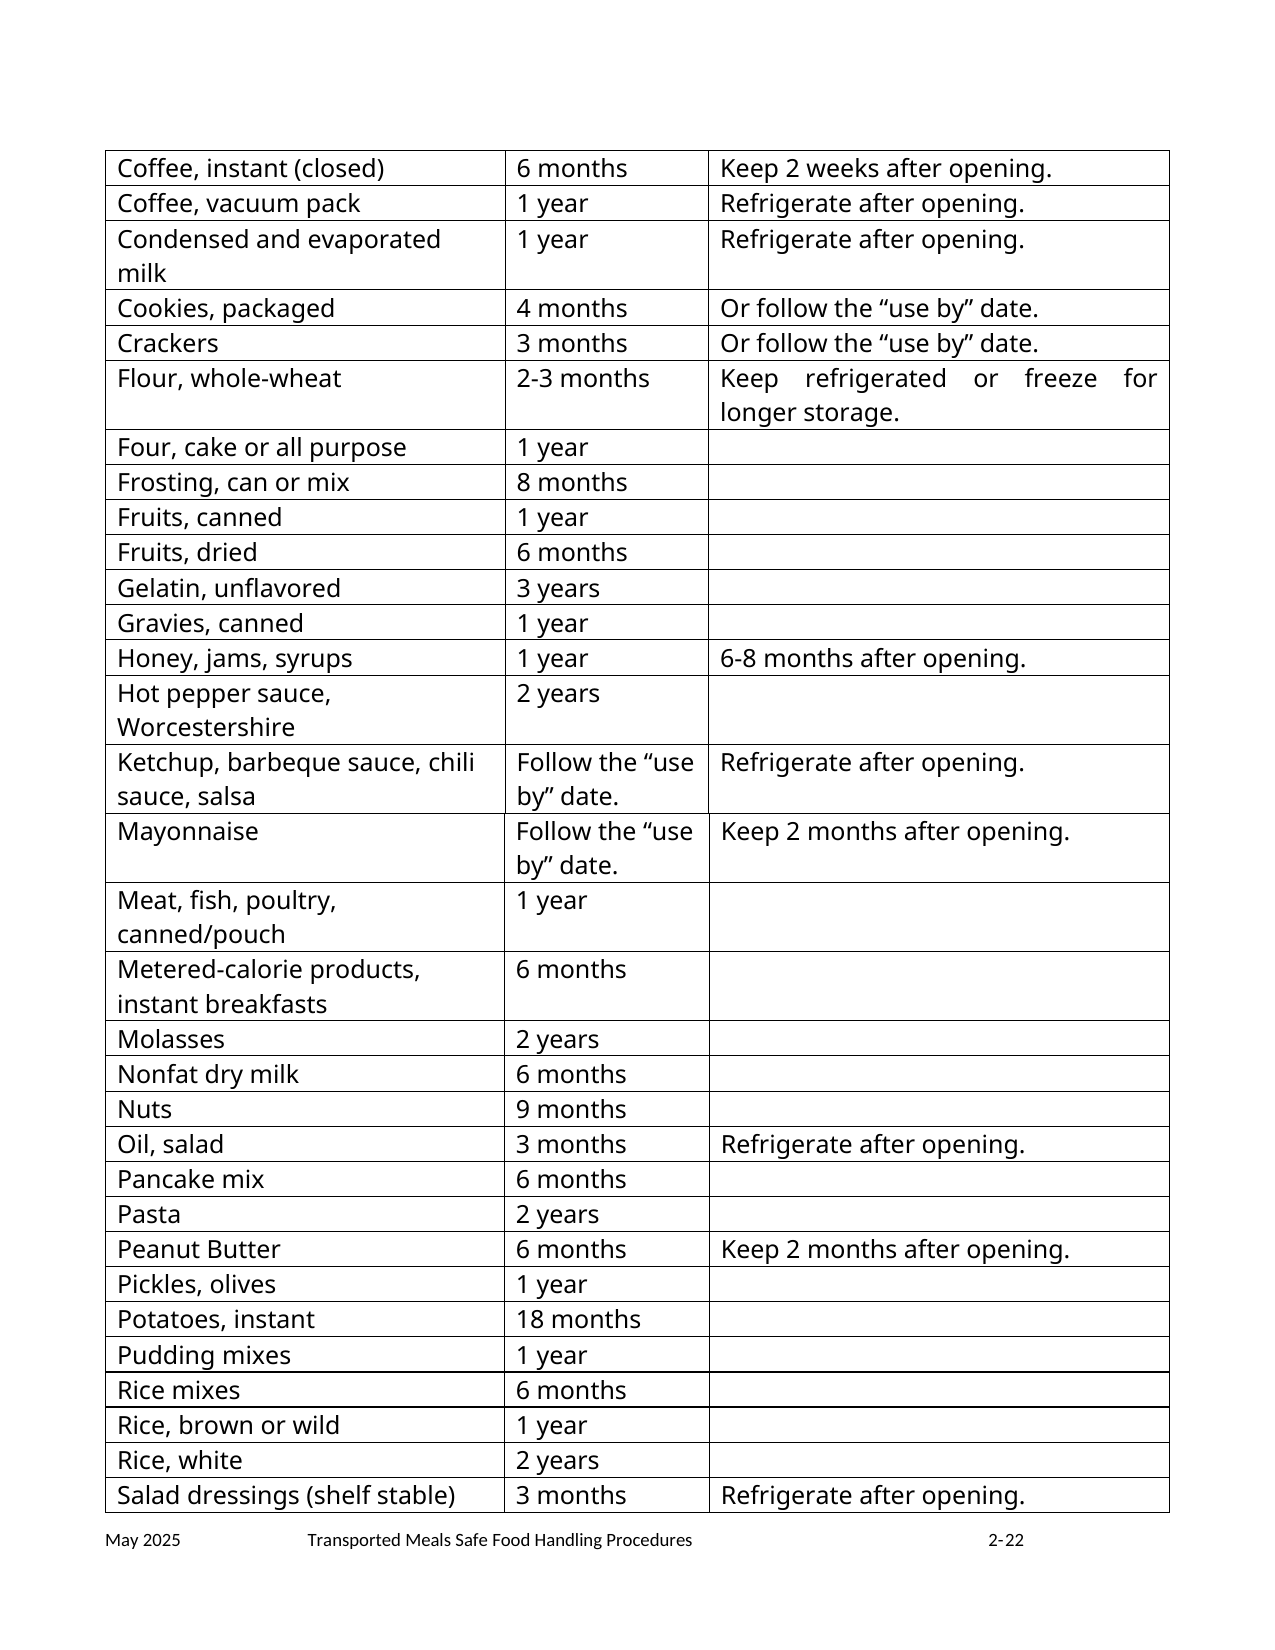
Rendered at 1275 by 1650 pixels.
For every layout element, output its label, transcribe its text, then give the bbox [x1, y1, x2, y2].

table_cell 1 year [506, 430, 708, 464]
table_cell 6 months [505, 1056, 709, 1091]
table_cell Refrigerate after opening. [709, 186, 1169, 220]
table_cell Keep 2 months after opening. [710, 1232, 1169, 1266]
table_cell Frosting, can or mix [106, 465, 505, 499]
table_cell [710, 1373, 1169, 1406]
table_cell Or follow the “use by” date. [709, 326, 1169, 359]
table_cell 8 months [506, 465, 708, 499]
table_cell Meat, fish, poultry, canned/pouch [106, 883, 504, 951]
table_cell Peanut Butter [106, 1232, 504, 1266]
table_cell [709, 500, 1169, 534]
table_cell Nonfat dry milk [106, 1056, 504, 1091]
table_cell [709, 570, 1169, 604]
table_cell 2-3 months [506, 361, 708, 429]
table_cell 1 year [505, 883, 709, 951]
table_cell Pasta [106, 1197, 504, 1231]
table_cell Oil, salad [106, 1127, 504, 1161]
table_cell Condensed and evaporated milk [106, 221, 505, 289]
table_cell [710, 1021, 1169, 1055]
table_cell Fruits, dried [106, 535, 505, 569]
table_cell 6 months [506, 535, 708, 569]
table_cell Pickles, olives [106, 1267, 504, 1301]
table_cell Honey, jams, syrups [106, 640, 505, 674]
table_cell Ketchup, barbeque sauce, chili sauce, salsa [106, 745, 505, 813]
table_cell Refrigerate after opening. [709, 745, 1169, 813]
table_cell [710, 1092, 1169, 1126]
table_cell 6 months [505, 1162, 709, 1196]
table_cell Follow the “use by” date. [506, 745, 708, 813]
table_cell Pancake mix [106, 1162, 504, 1196]
table_cell 3 years [506, 570, 708, 604]
table_cell Rice, brown or wild [106, 1408, 504, 1442]
table_cell 1 year [505, 1267, 709, 1301]
table_cell [710, 1267, 1169, 1301]
table_cell 1 year [506, 221, 708, 289]
table_cell Follow the “use by” date. [505, 814, 709, 882]
table_cell Or follow the “use by” date. [709, 290, 1169, 324]
table_cell Mayonnaise [106, 814, 504, 882]
table_cell [710, 1443, 1169, 1477]
table_cell Coffee, vacuum pack [106, 186, 505, 220]
table_cell [709, 535, 1169, 569]
table_cell 1 year [506, 640, 708, 674]
table_cell [710, 1302, 1169, 1336]
table_cell 9 months [505, 1092, 709, 1126]
table_cell Four, cake or all purpose [106, 430, 505, 464]
table_cell 1 year [505, 1337, 709, 1371]
table_cell 4 months [506, 290, 708, 324]
table_cell Crackers [106, 326, 505, 359]
table_cell 2 years [505, 1197, 709, 1231]
table_cell 1 year [506, 605, 708, 639]
table_cell 6 months [506, 151, 708, 185]
table_cell Keep 2 weeks after opening. [709, 151, 1169, 185]
table_cell 2 years [505, 1021, 709, 1055]
table_cell Keep refrigerated or freeze for longer storage. [709, 361, 1169, 429]
table_cell [710, 1056, 1169, 1091]
table_cell Rice mixes [106, 1373, 504, 1406]
table_cell Hot pepper sauce, Worcestershire [106, 676, 505, 744]
table_cell Flour, whole-wheat [106, 361, 505, 429]
table_cell 1 year [505, 1408, 709, 1442]
table_cell 6 months [505, 1373, 709, 1406]
table_cell 1 year [506, 186, 708, 220]
table_cell 6 months [505, 952, 709, 1020]
table_cell Refrigerate after opening. [710, 1127, 1169, 1161]
table_cell [709, 465, 1169, 499]
table_cell 3 months [505, 1478, 709, 1512]
table_cell [710, 952, 1169, 1020]
table_cell [710, 1337, 1169, 1371]
table_cell 2 years [505, 1443, 709, 1477]
table_cell 1 year [506, 500, 708, 534]
table_cell [709, 676, 1169, 744]
table_cell [710, 883, 1169, 951]
table_cell Rice, white [106, 1443, 504, 1477]
table_cell 18 months [505, 1302, 709, 1336]
table_cell Coffee, instant (closed) [106, 151, 505, 185]
table_cell [710, 1408, 1169, 1442]
table_cell Keep 2 months after opening. [710, 814, 1169, 882]
table_cell Metered-calorie products, instant breakfasts [106, 952, 504, 1020]
table_cell Refrigerate after opening. [709, 221, 1169, 289]
table_cell Gelatin, unflavored [106, 570, 505, 604]
table_cell 6-8 months after opening. [709, 640, 1169, 674]
table_cell 2 years [506, 676, 708, 744]
table_cell [709, 605, 1169, 639]
table_cell 3 months [506, 326, 708, 359]
table_cell Cookies, packaged [106, 290, 505, 324]
table_cell 6 months [505, 1232, 709, 1266]
table_cell Refrigerate after opening. [710, 1478, 1169, 1512]
table_cell Salad dressings (shelf stable) [106, 1478, 504, 1512]
table_cell Fruits, canned [106, 500, 505, 534]
table_cell 3 months [505, 1127, 709, 1161]
table_cell [709, 430, 1169, 464]
table_cell Pudding mixes [106, 1337, 504, 1371]
table_cell [710, 1162, 1169, 1196]
table_cell Nuts [106, 1092, 504, 1126]
table_cell [710, 1197, 1169, 1231]
table_cell Gravies, canned [106, 605, 505, 639]
table_cell Molasses [106, 1021, 504, 1055]
table_cell Potatoes, instant [106, 1302, 504, 1336]
